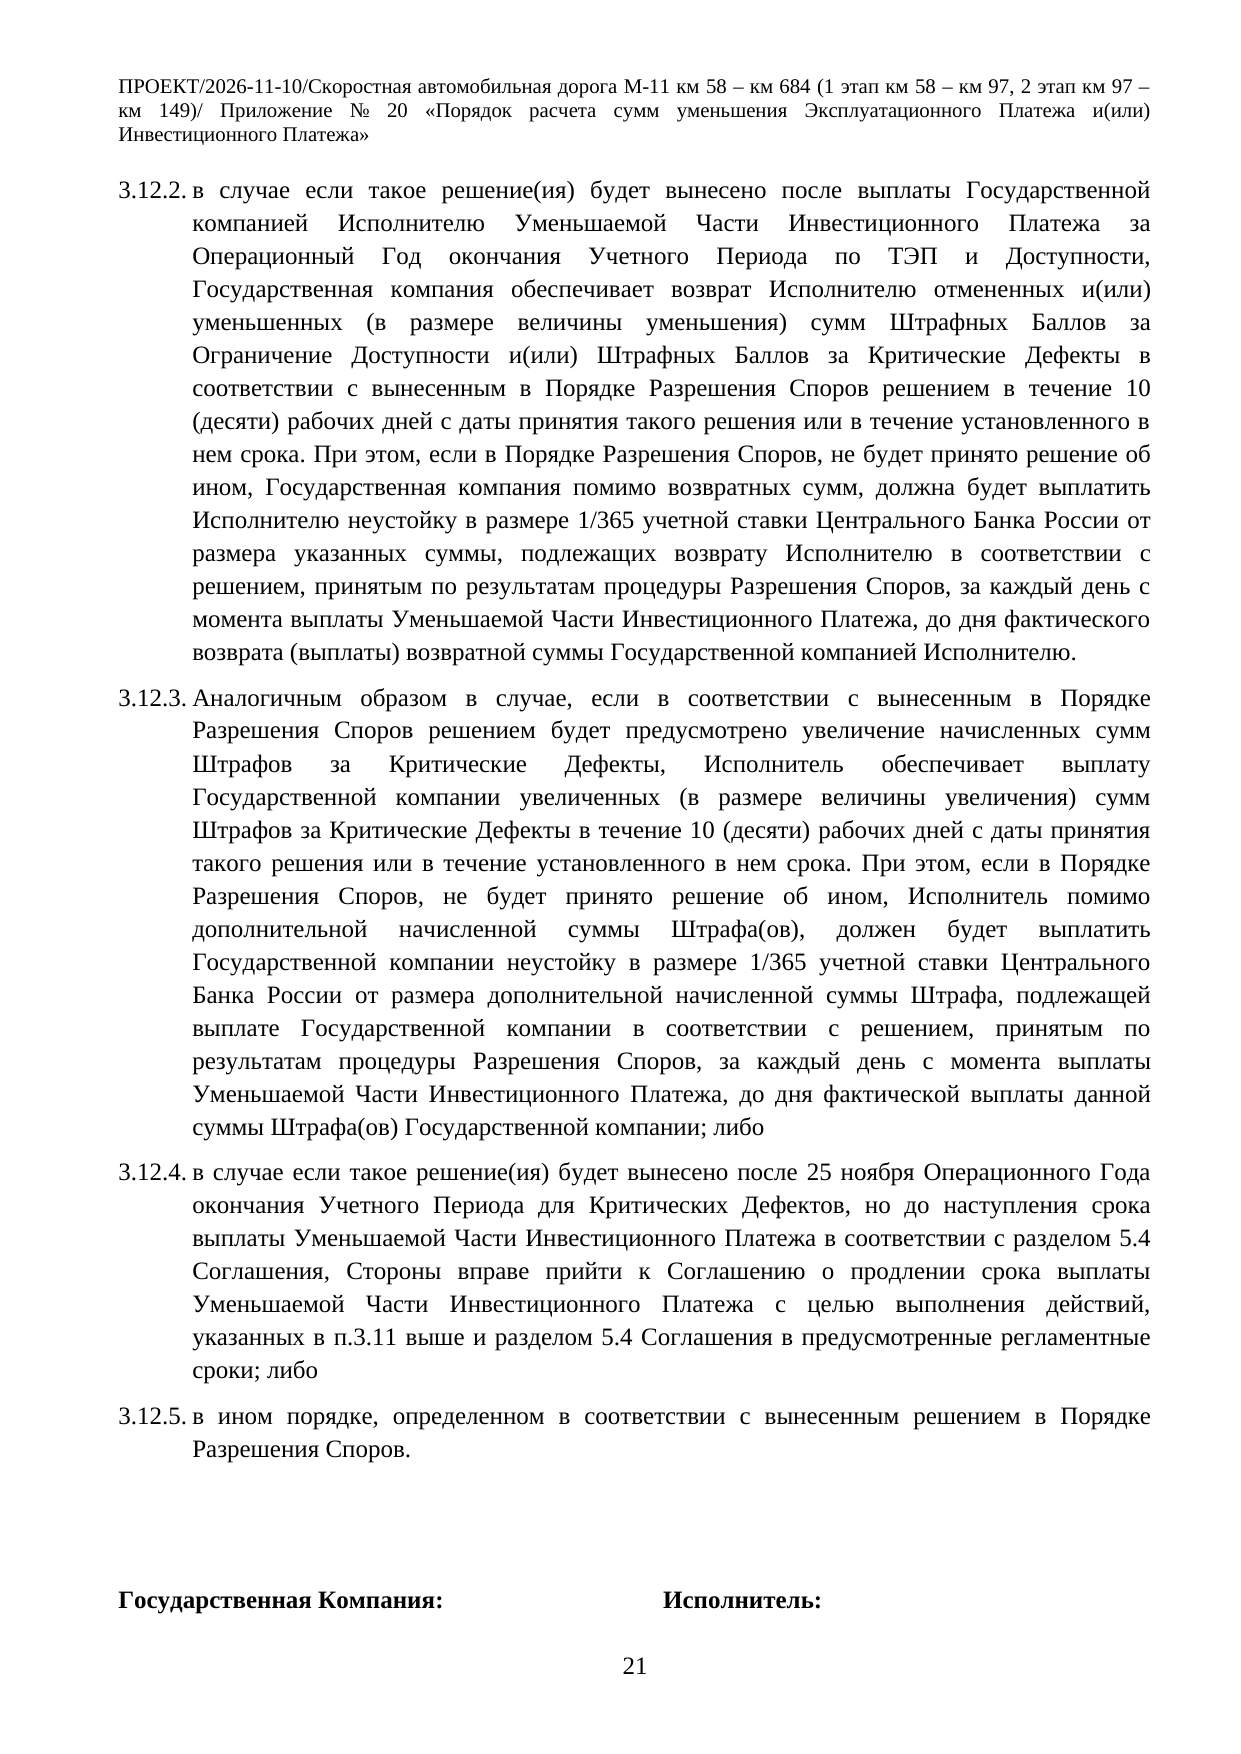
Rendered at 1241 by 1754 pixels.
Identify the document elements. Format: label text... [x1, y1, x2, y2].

list в ином порядке, определенном в соответствии с вынесенным решением в Порядке Разрешения Споров. [118, 1401, 1152, 1463]
table_header Государственная Компания: [107, 1586, 652, 1614]
list Аналогичным образом в случае, если в соответствии с вынесенным в Порядке Разрешения Споров решением будет предусмотрено увеличение начисленных сумм Штрафов за Критические Дефекты, Исполнитель обеспечивает выплату Государственной компании увеличенных (в размере величины увеличения) сумм Штрафов за Критические Дефекты в течение 10 (десяти) рабочих дней с даты принятия такого решения или в течение установленного в нем срока. При этом, если в Порядке Разрешения Споров, не будет принято решение об ином, Исполнитель помимо дополнительной начисленной суммы Штрафа(ов), должен будет выплатить Государственной компании неустойку в размере 1/365 учетной ставки Центрального Банка России от размера дополнительной начисленной суммы Штрафа, подлежащей выплате Государственной компании в соответствии с решением, принятым по результатам процедуры Разрешения Споров, за каждый день с момента выплаты Уменьшаемой Части Инвестиционного Платежа, до дня фактической выплаты данной суммы Штрафа(ов) Государственной компании; либо [118, 683, 1152, 1141]
list в случае если такое решение(ия) будет вынесено после выплаты Государственной компанией Исполнителю Уменьшаемой Части Инвестиционного Платежа за Операционный Год окончания Учетного Периода по ТЭП и Доступности, Государственная компания обеспечивает возврат Исполнителю отмененных и(или) уменьшенных (в размере величины уменьшения) сумм Штрафных Баллов за Ограничение Доступности и(или) Штрафных Баллов за Критические Дефекты в соответствии с вынесенным в Порядке Разрешения Споров решением в течение 10 (десяти) рабочих дней с даты принятия такого решения или в течение установленного в нем срока. При этом, если в Порядке Разрешения Споров, не будет принято решение об ином, Государственная компания помимо возвратных сумм, должна будет выплатить Исполнителю неустойку в размере 1/365 учетной ставки Центрального Банка России от размера указанных суммы, подлежащих возврату Исполнителю в соответствии с решением, принятым по результатам процедуры Разрешения Споров, за каждый день с момента выплаты Уменьшаемой Части Инвестиционного Платежа, до дня фактического возврата (выплаты) возвратной суммы Государственной компанией Исполнителю. [118, 175, 1152, 666]
table_header Исполнитель: [652, 1586, 1152, 1614]
list в случае если такое решение(ия) будет вынесено после 25 ноября Операционного Года окончания Учетного Периода для Критических Дефектов, но до наступления срока выплаты Уменьшаемой Части Инвестиционного Платежа в соответствии с разделом 5.4 Соглашения, Стороны вправе прийти к Соглашению о продлении срока выплаты Уменьшаемой Части Инвестиционного Платежа с целью выполнения действий, указанных в п.3.11 выше и разделом 5.4 Соглашения в предусмотренные регламентные сроки; либо [118, 1157, 1152, 1384]
